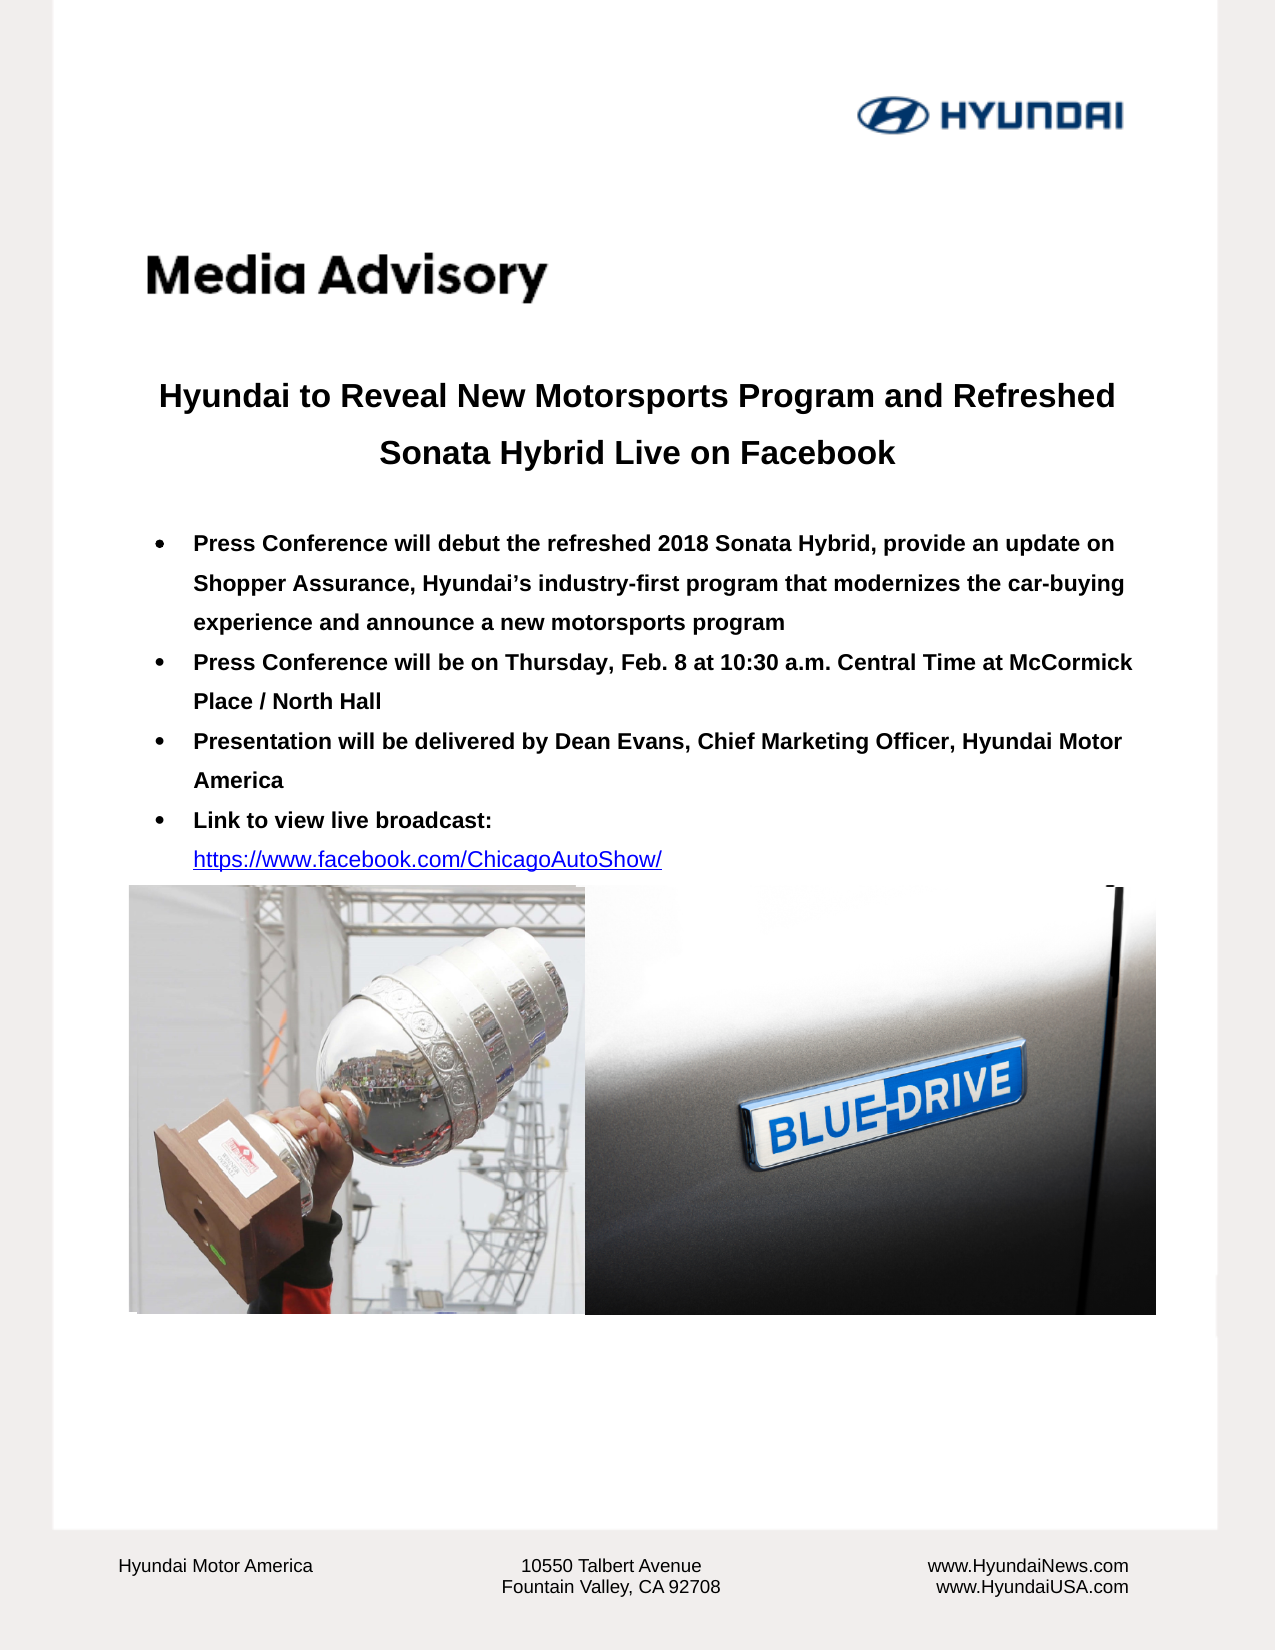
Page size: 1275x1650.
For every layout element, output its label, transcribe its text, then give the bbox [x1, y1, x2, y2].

list Presentation will be delivered by Dean Evans, Chief Marketing Officer, Hyundai Motor America [156, 728, 1157, 794]
list Link to view live broadcast: [156, 807, 1157, 833]
list Press Conference will debut the refreshed 2018 Sonata Hybrid, provide an update on Shopper Assurance, Hyundai’s industry-first program that modernizes the car-buying experience and announce a new motorsports program [156, 530, 1157, 636]
picture [0, 0, 1275, 1650]
list https://www.facebook.com/ChicagoAutoShow/ [193, 846, 1157, 873]
text Hyundai to Reveal New Motorsports Program and Refreshed Sonata Hybrid Live on Facebook [118, 376, 1157, 472]
list Press Conference will be on Thursday, Feb. 8 at 10:30 a.m. Central Time at McCormick Place / North Hall [156, 649, 1157, 715]
